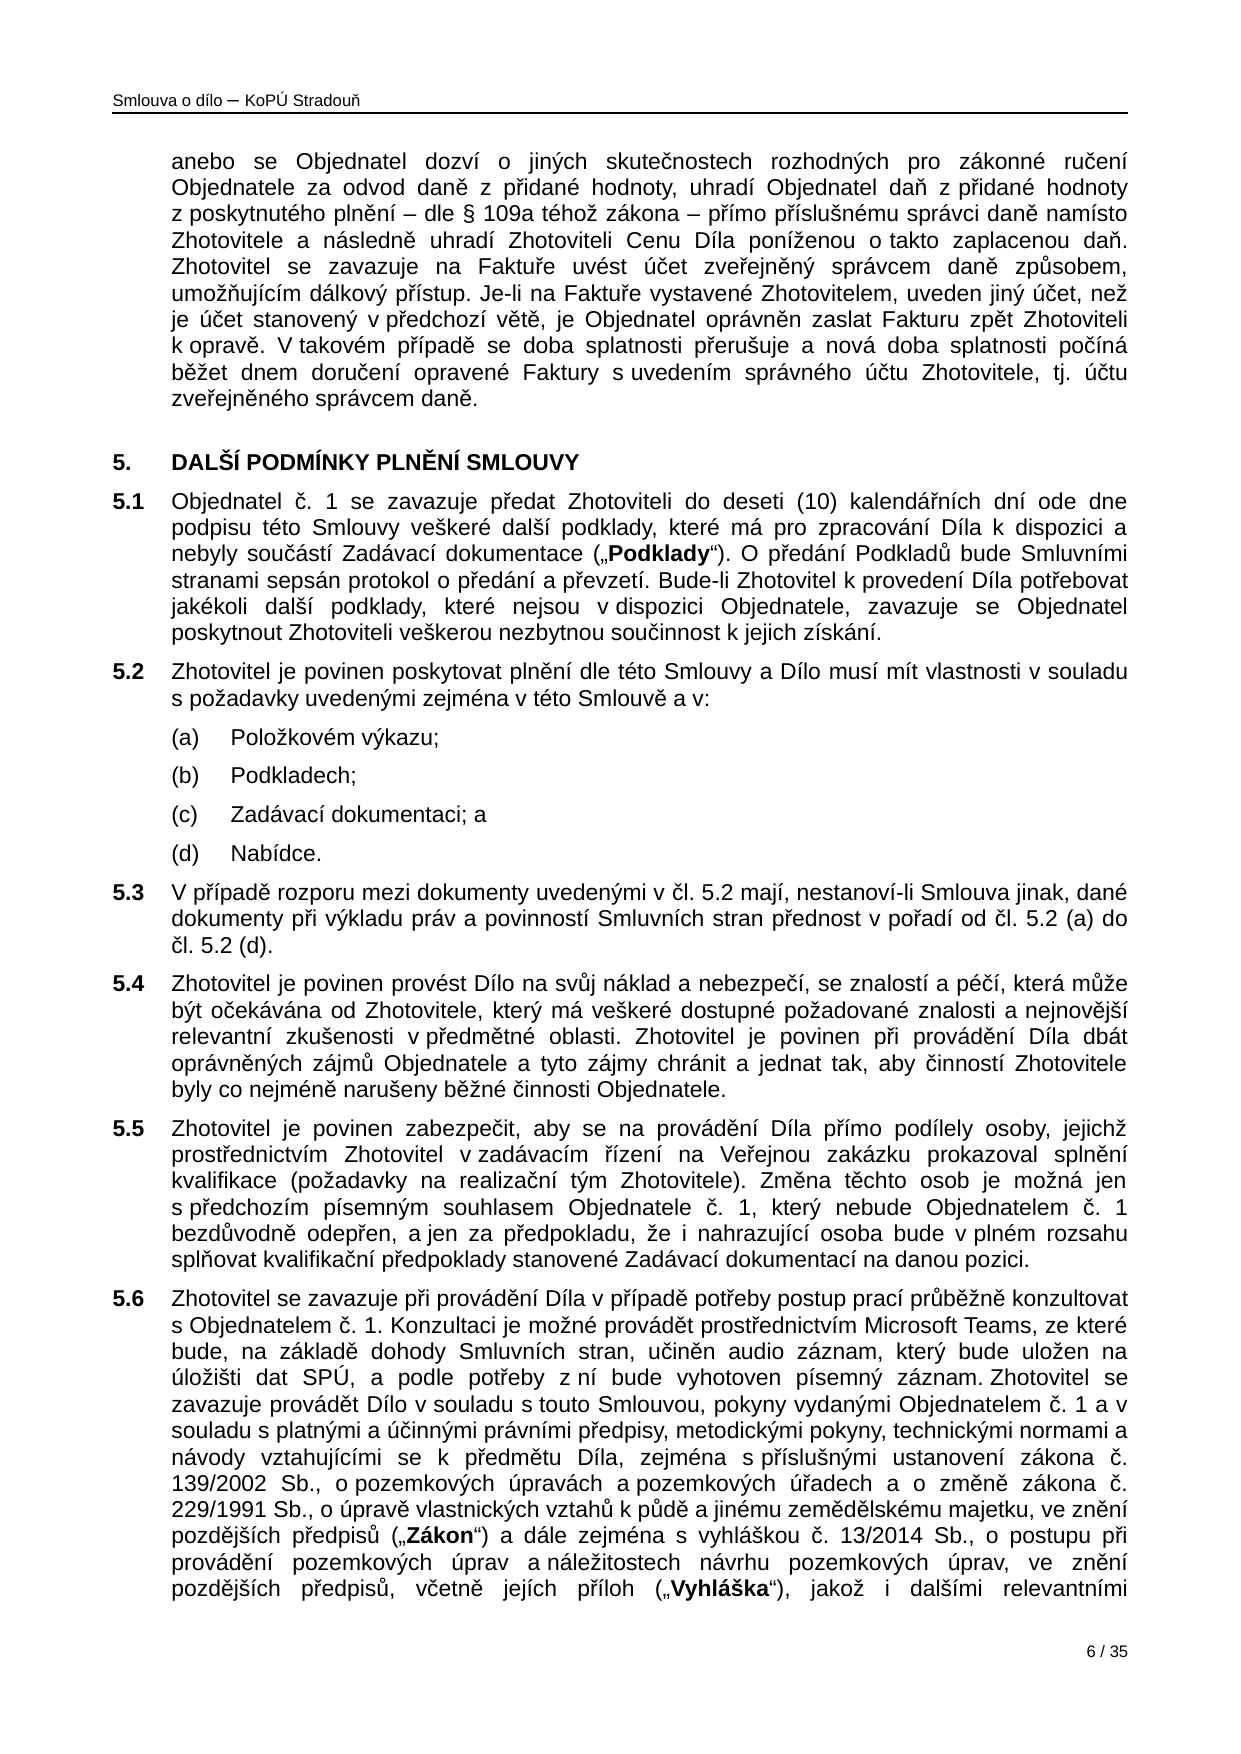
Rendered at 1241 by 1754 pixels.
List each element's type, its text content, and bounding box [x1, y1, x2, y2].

list Položkovém výkazu; [171, 723, 1128, 750]
text V případě rozporu mezi dokumenty uvedenými v čl. 5.2 mají, nestanoví-li Smlouva jinak, dané dokumenty při výkladu práv a povinností Smluvních stran přednost v pořadí od čl. 5.2 (a) do čl. 5.2 (d). [112, 879, 1128, 958]
list Podkladech; [171, 762, 1128, 789]
list Zadávací dokumentaci; a [171, 801, 1128, 827]
text Zhotovitel je povinen zabezpečit, aby se na provádění Díla přímo podílely osoby, jejichž prostřednictvím Zhotovitel v zadávacím řízení na Veřejnou zakázku prokazoval splnění kvalifikace (požadavky na realizační tým Zhotovitele). Změna těchto osob je možná jen s předchozím písemným souhlasem Objednatele č. 1, který nebude Objednatelem č. 1 bezdůvodně odepřen, a jen za předpokladu, že i nahrazující osoba bude v plném rozsahu splňovat kvalifikační předpoklady stanovené Zadávací dokumentací na danou pozici. [112, 1115, 1128, 1273]
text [112, 148, 1128, 411]
text Objednatel č. 1 se zavazuje předat Zhotoviteli do deseti (10) kalendářních dní ode dne podpisu této Smlouvy veškeré další podklady, které má pro zpracování Díla k dispozici a nebyly součástí Zadávací dokumentace („Podklady“). O předání Podkladů bude Smluvními stranami sepsán protokol o předání a převzetí. Bude-li Zhotovitel k provedení Díla potřebovat jakékoli další podklady, které nejsou v dispozici Objednatele, zavazuje se Objednatel poskytnout Zhotoviteli veškerou nezbytnou součinnost k jejich získání. [112, 488, 1128, 646]
text Další podmínky Plnění smlouvy [112, 449, 1128, 475]
text Zhotovitel je povinen provést Dílo na svůj náklad a nebezpečí, se znalostí a péčí, která může být očekávána od Zhotovitele, který má veškeré dostupné požadované znalosti a nejnovější relevantní zkušenosti v předmětné oblasti. Zhotovitel je povinen při provádění Díla dbát oprávněných zájmů Objednatele a tyto zájmy chránit a jednat tak, aby činností Zhotovitele byly co nejméně narušeny běžné činnosti Objednatele. [112, 970, 1128, 1102]
list Nabídce. [171, 840, 1128, 866]
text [112, 1285, 1128, 1602]
text Zhotovitel je povinen poskytovat plnění dle této Smlouvy a Dílo musí mít vlastnosti v souladu s požadavky uvedenými zejména v této Smlouvě a v: [112, 658, 1128, 711]
